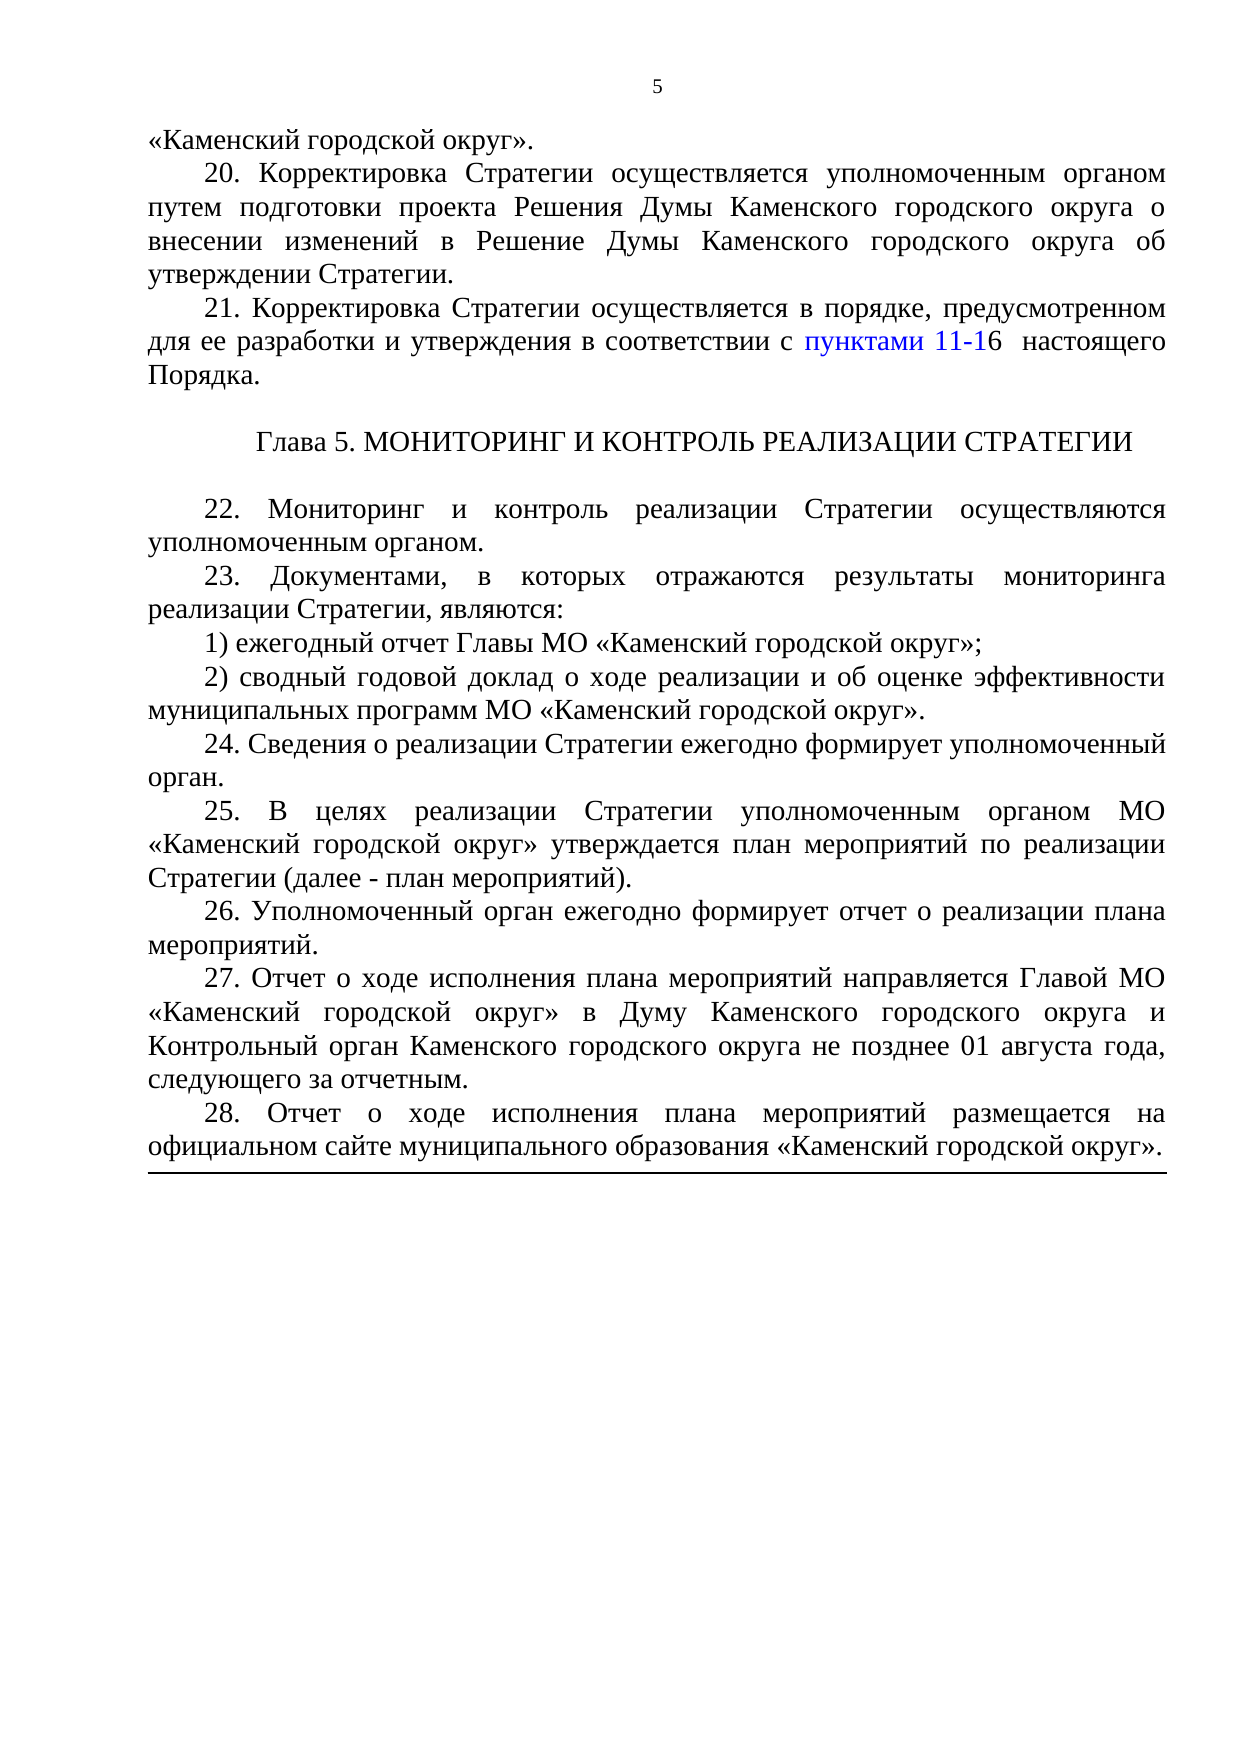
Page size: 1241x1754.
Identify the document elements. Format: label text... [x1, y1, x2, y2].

text 21. Корректировка Стратегии осуществляется в порядке, предусмотренном для ее разработки и утверждения в соответствии с пунктами 11-16 настоящего Порядка. [148, 290, 1167, 390]
text 20. Корректировка Стратегии осуществляется уполномоченным органом путем подготовки проекта Решения Думы Каменского городского округа о внесении изменений в Решение Думы Каменского городского округа об утверждении Стратегии. [148, 156, 1167, 290]
text 24. Сведения о реализации Стратегии ежегодно формирует уполномоченный орган. [148, 726, 1167, 793]
text 28. Отчет о ходе исполнения плана мероприятий размещается на официальном сайте муниципального образования «Каменский городской округ». [148, 1095, 1167, 1162]
text 1) ежегодный отчет Главы МО «Каменский городской округ»; [148, 625, 1167, 659]
text 23. Документами, в которых отражаются результаты мониторинга реализации Стратегии, являются: [148, 558, 1167, 625]
text 27. Отчет о ходе исполнения плана мероприятий направляется Главой МО «Каменский городской округ» в Думу Каменского городского округа и Контрольный орган Каменского городского округа не позднее 01 августа года, следующего за отчетным. [148, 961, 1167, 1095]
text 2) сводный годовой доклад о ходе реализации и об оценке эффективности муниципальных программ МО «Каменский городской округ». [148, 659, 1167, 726]
text 26. Уполномоченный орган ежегодно формирует отчет о реализации плана мероприятий. [148, 893, 1167, 961]
text 25. В целях реализации Стратегии уполномоченным органом МО «Каменский городской округ» утверждается план мероприятий по реализации Стратегии (далее - план мероприятий). [148, 793, 1167, 893]
text 22. Мониторинг и контроль реализации Стратегии осуществляются уполномоченным органом. [148, 491, 1167, 558]
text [148, 122, 1167, 156]
text Глава 5. МОНИТОРИНГ И КОНТРОЛЬ РЕАЛИЗАЦИИ СТРАТЕГИИ [148, 424, 1167, 457]
